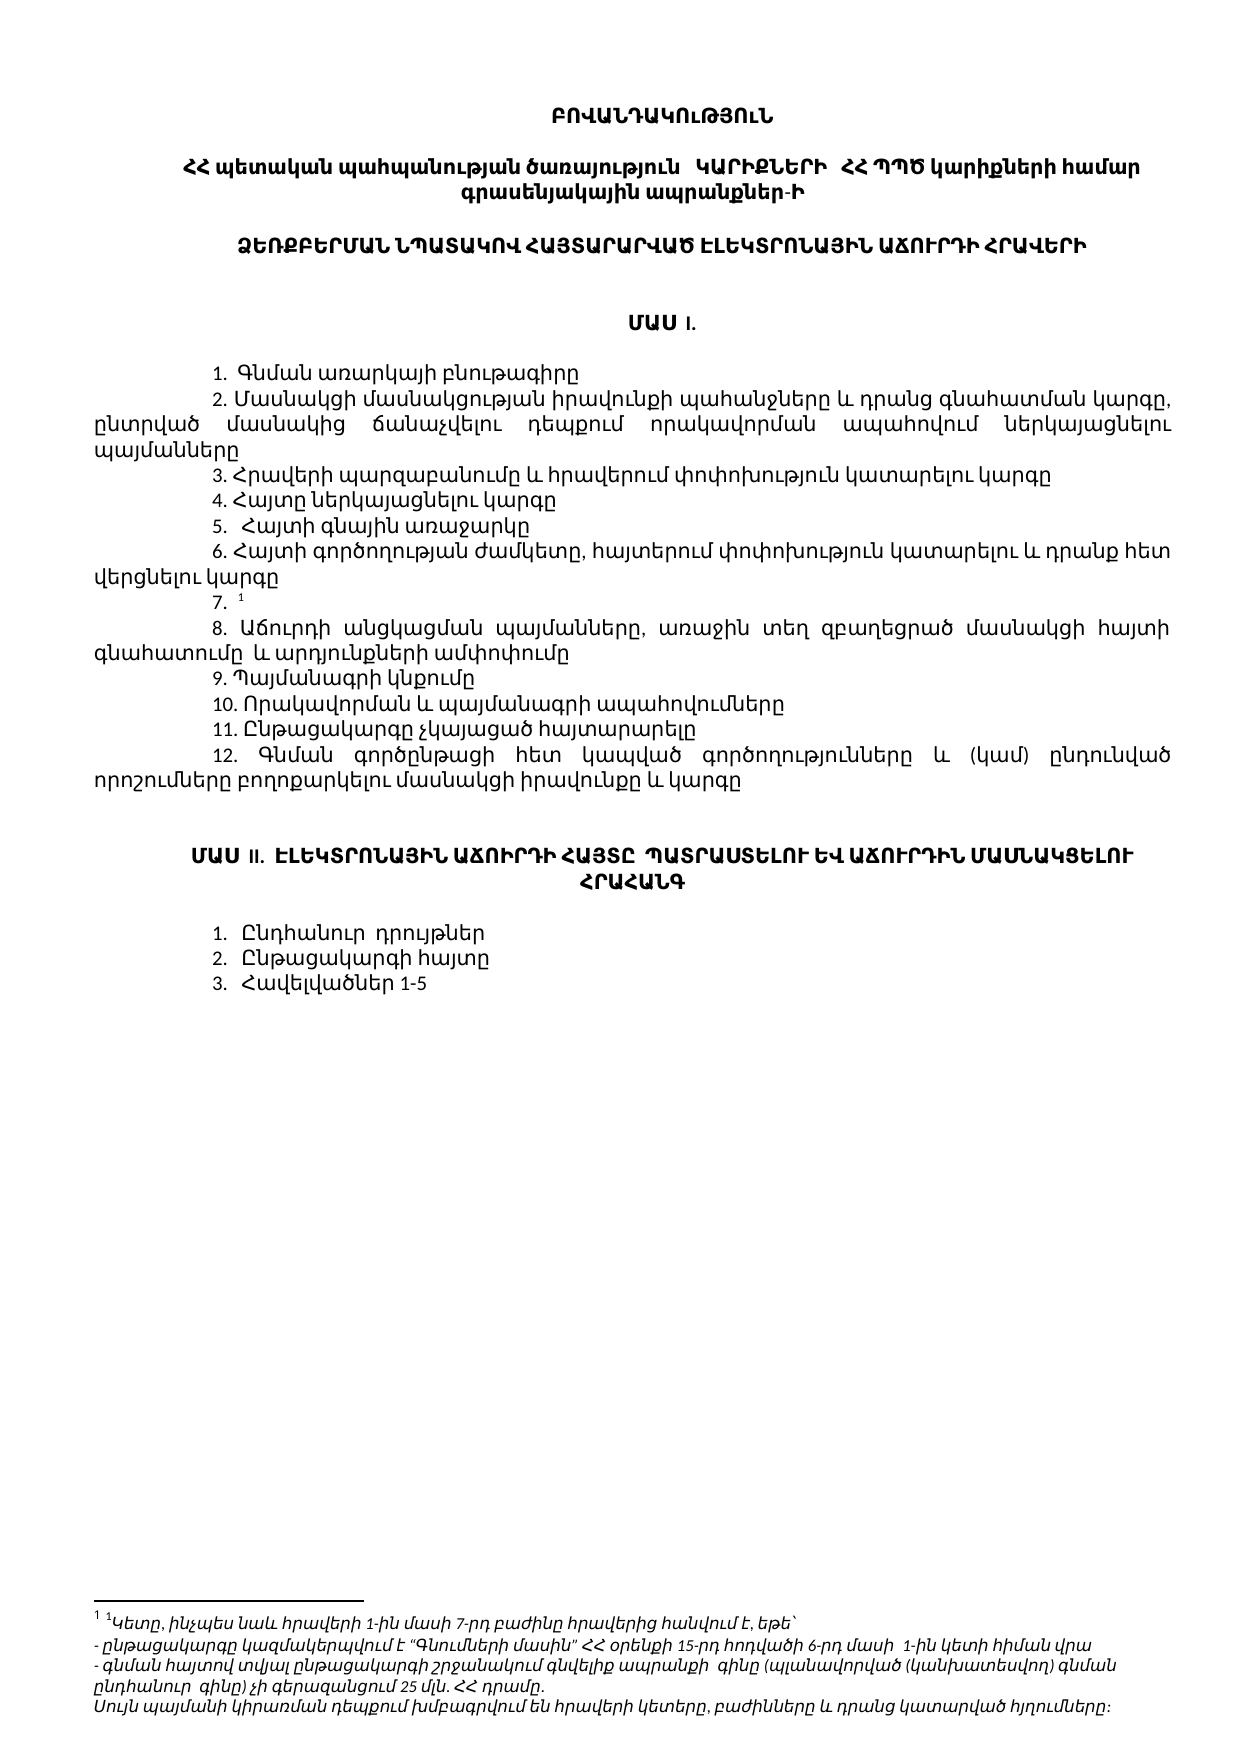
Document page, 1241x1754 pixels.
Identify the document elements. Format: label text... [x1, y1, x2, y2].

text 3. Հավելվածներ 1-5 [94, 971, 1171, 996]
text 2. Ընթացակարգի հայտը [94, 945, 1171, 971]
text 2. Մասնակցի մասնակցության իրավունքի պահանջները և դրանց գնահատման կարգը, ընտրված մասնակից ճանաչվելու դեպքում որակավորման ապահովում ներկայացնելու պայմանները [94, 386, 1171, 462]
text 7. 1 [94, 589, 1171, 615]
text 12. Գնման գործընթացի հետ կապված գործողությունները և (կամ) ընդունված որոշումները բողոքարկելու մասնակցի իրավունքը և կարգը [94, 742, 1171, 793]
text 8. Աճուրդի անցկացման պայմանները, առաջին տեղ զբաղեցրած մասնակցի հայտի գնահատումը և արդյունքների ամփոփումը [94, 615, 1171, 666]
text 1. Գնման առարկայի բնութագիրը [94, 361, 1171, 386]
text ՁԵՌՔԲԵՐՄԱՆ ՆՊԱՏԱԿՈՎ ՀԱՅՏԱՐԱՐՎԱԾ ԷԼԵԿՏՐՈՆԱՅԻՆ ԱՃՈՒՐԴԻ ՀՐԱՎԵՐԻ [94, 233, 1171, 259]
text 3. Հրավերի պարզաբանումը և հրավերում փոփոխություն կատարելու կարգը [94, 462, 1171, 488]
text 9. Պայմանագրի կնքումը [94, 666, 1171, 691]
text 11. Ընթացակարգը չկայացած հայտարարելը [94, 716, 1171, 742]
text 4. Հայտը ներկայացնելու կարգը [94, 488, 1171, 513]
text ՄԱՍ II. ԷԼԵԿՏՐՈՆԱՅԻՆ ԱՃՈԻՐԴԻ ՀԱՅՏԸ ՊԱՏՐԱՍՏԵԼՈՒ ԵՎ ԱՃՈՒՐԴԻՆ ՄԱՍՆԱԿՑԵԼՈՒ ՀՐԱՀԱՆԳ [94, 843, 1171, 894]
text 1. Ընդհանուր դրույթներ [94, 920, 1171, 945]
text 6. Հայտի գործողության ժամկետը, հայտերում փոփոխություն կատարելու և դրանք հետ վերցնելու կարգը [94, 538, 1171, 589]
text 10. Որակավորման և պայմանագրի ապահովումները [94, 691, 1171, 716]
text ԲՈՎԱՆԴԱԿՈւԹՅՈւՆ [94, 103, 1171, 128]
text 5. Հայտի գնային առաջարկը [94, 513, 1171, 538]
text ՄԱՍ I. [94, 310, 1171, 335]
text ՀՀ պետական պահպանության ծառայություն ԿԱՐԻՔՆԵՐԻ ՀՀ ՊՊԾ կարիքների համար գրասենյակային ապրանքներ-Ի [94, 154, 1171, 205]
